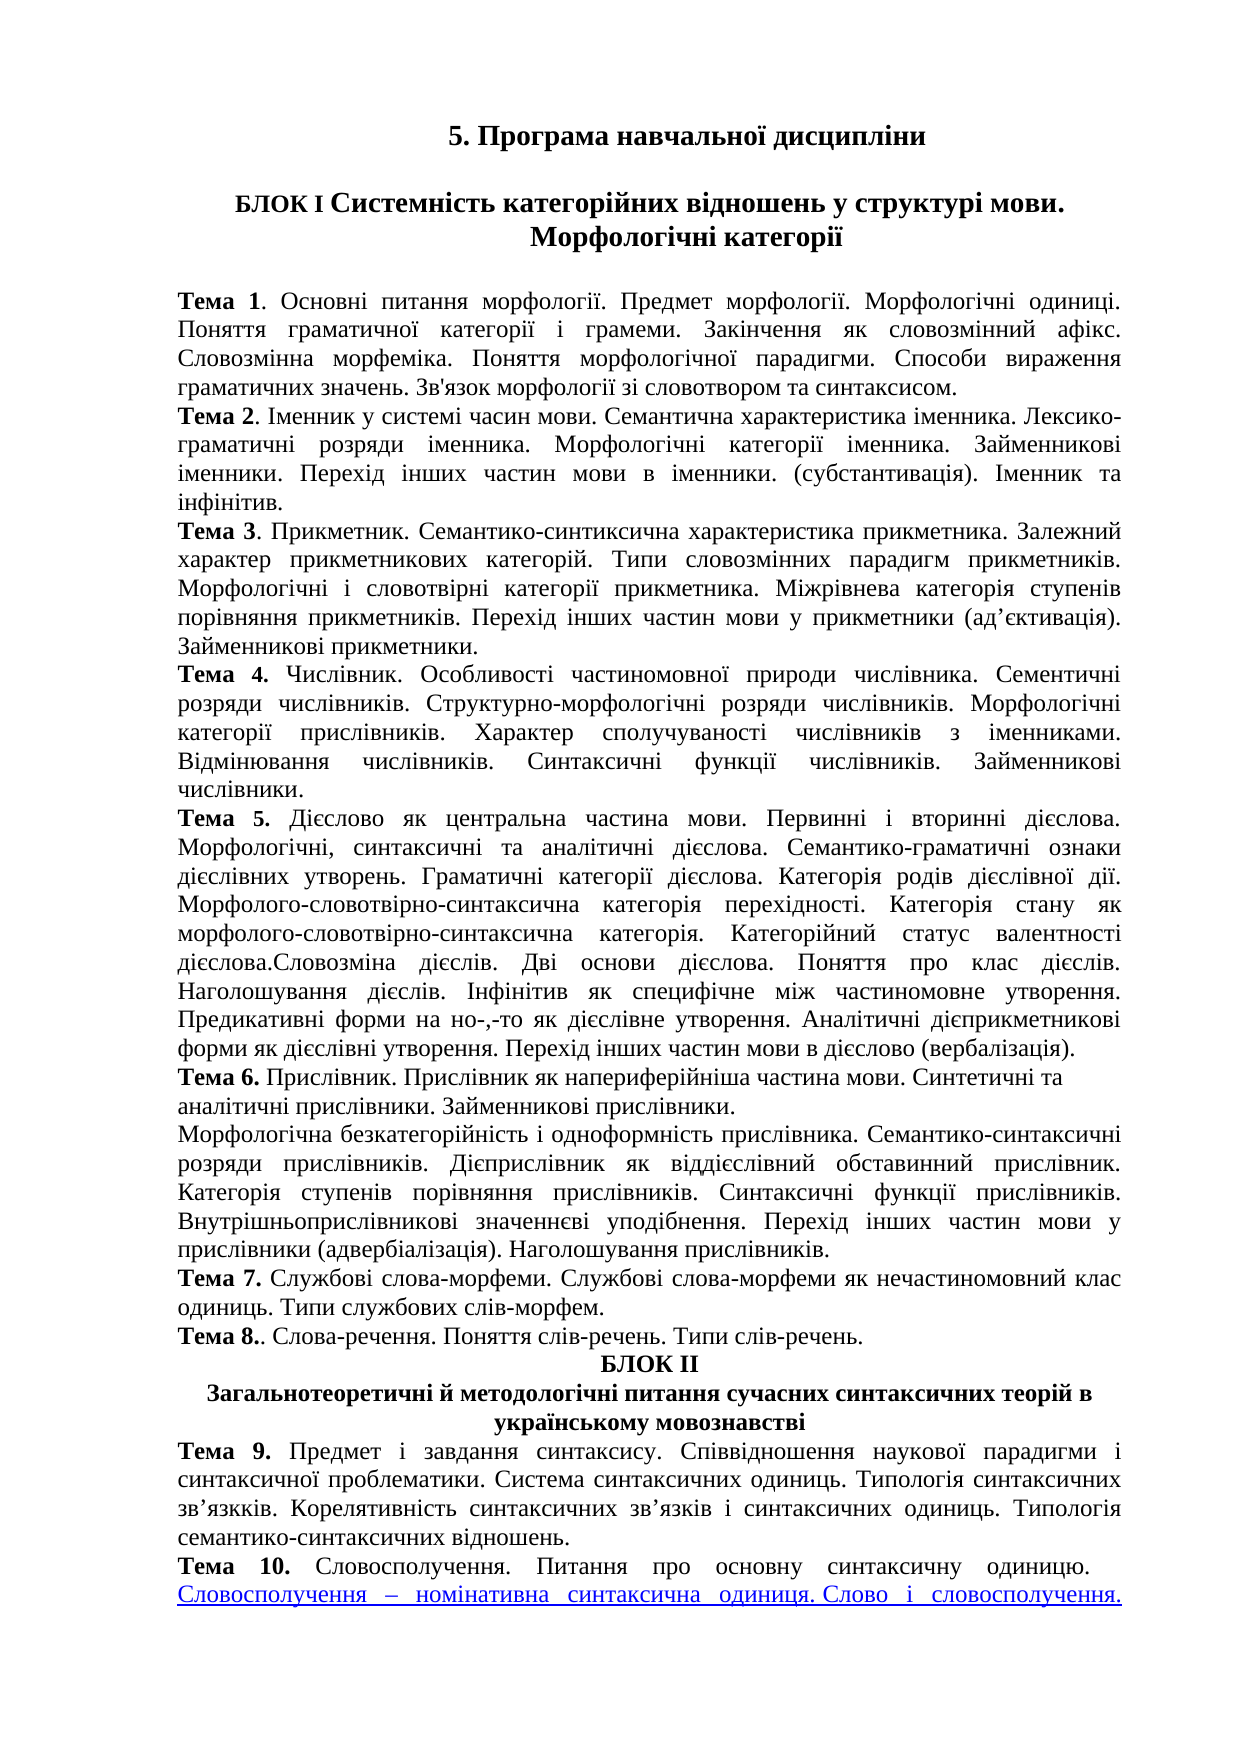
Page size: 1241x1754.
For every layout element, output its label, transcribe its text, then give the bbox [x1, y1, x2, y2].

text Тема 5. Дієслово як центральна частина мови. Первинні і вторинні дієслова. Морфологічні, синтаксичні та аналітичні дієслова. Семантико-граматичні ознаки дієслівних утворень. Граматичні категорії дієслова. Категорія родів дієслівної дії. Морфолого-словотвірно-синтаксична категорія перехідності. Категорія стану як морфолого-словотвірно-синтаксична категорія. Категорійний статус валентності дієслова.Словозміна дієслів. Дві основи дієслова. Поняття про клас дієслів. Наголошування дієслів. Інфінітив як специфічне між частиномовне утворення. Предикативні форми на но-,-то як дієслівне утворення. Аналітичні дієприкметникові форми як дієслівні утворення. Перехід інших частин мови в дієслово (вербалізація). [177, 803, 1122, 1062]
text Морфологічна безкатегорійність і одноформність прислівника. Семантико-синтаксичні розряди прислівників. Дієприслівник як віддієслівний обставинний прислівник. Категорія ступенів порівняння прислівників. Синтаксичні функції прислівників. Внутрішньоприслівникові значеннєві уподібнення. Перехід інших частин мови у прислівники (адвербіалізація). Наголошування прислівників. [177, 1119, 1122, 1263]
text Тема 1. Основні питання морфології. Предмет морфології. Морфологічні одиниці. Поняття граматичної категорії і грамеми. Закінчення як словозмінний афікс. Словозмінна морфеміка. Поняття морфологічної парадигми. Способи вираження граматичних значень. Зв'язок морфології зі словотвором та синтаксисом. [177, 286, 1122, 401]
text Тема 4. Числівник. Особливості частиномовної природи числівника. Сементичні розряди числівників. Структурно-морфологічні розряди числівників. Морфологічні категорії прислівників. Характер сполучуваності числівників з іменниками. Відмінювання числівників. Синтаксичні функції числівників. Займенникові числівники. [177, 659, 1122, 803]
text Тема 7. Службові слова-морфеми. Службові слова-морфеми як нечастиномовний клас одиниць. Типи службових слів-морфем. [177, 1263, 1122, 1321]
text Тема 6. Прислівник. Прислівник як напериферійніша частина мови. Синтетичні та аналітичні прислівники. Займенникові прислівники. [177, 1062, 1122, 1119]
text Тема 2. Іменник у системі часин мови. Семантична характеристика іменника. Лексико-граматичні розряди іменника. Морфологічні категорії іменника. Займенникові іменники. Перехід інших частин мови в іменники. (субстантивація). Іменник та інфінітив. [177, 401, 1122, 516]
text Морфологічні категорії [177, 219, 1122, 252]
text 5. Програма навчальної дисципліни [252, 118, 1122, 152]
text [177, 1551, 1122, 1604]
text Загальнотеоретичні й методологічні питання сучасних синтаксичних теорій в українському мовознавстві [177, 1378, 1122, 1436]
text БЛОК ІІ [177, 1349, 1122, 1378]
text Тема 3. Прикметник. Семантико-синтиксична характеристика прикметника. Залежний характер прикметникових категорій. Типи словозмінних парадигм прикметників. Морфологічні і словотвірні категорії прикметника. Міжрівнева категорія ступенів порівняння прикметників. Перехід інших частин мови у прикметники (ад’єктивація). Займенникові прикметники. [177, 516, 1122, 659]
text Тема 8.. Слова-речення. Поняття слів-речень. Типи слів-речень. [177, 1321, 1122, 1349]
text Тема 9. Предмет і завдання синтаксису. Співвідношення наукової парадигми і синтаксичної проблематики. Система синтаксичних одиниць. Типологія синтаксичних зв’язкків. Корелятивність синтаксичних зв’язків і синтаксичних одиниць. Типологія семантико-синтаксичних відношень. [177, 1436, 1122, 1551]
text БЛОК І Системність категорійних відношень у структурі мови. [177, 185, 1122, 219]
